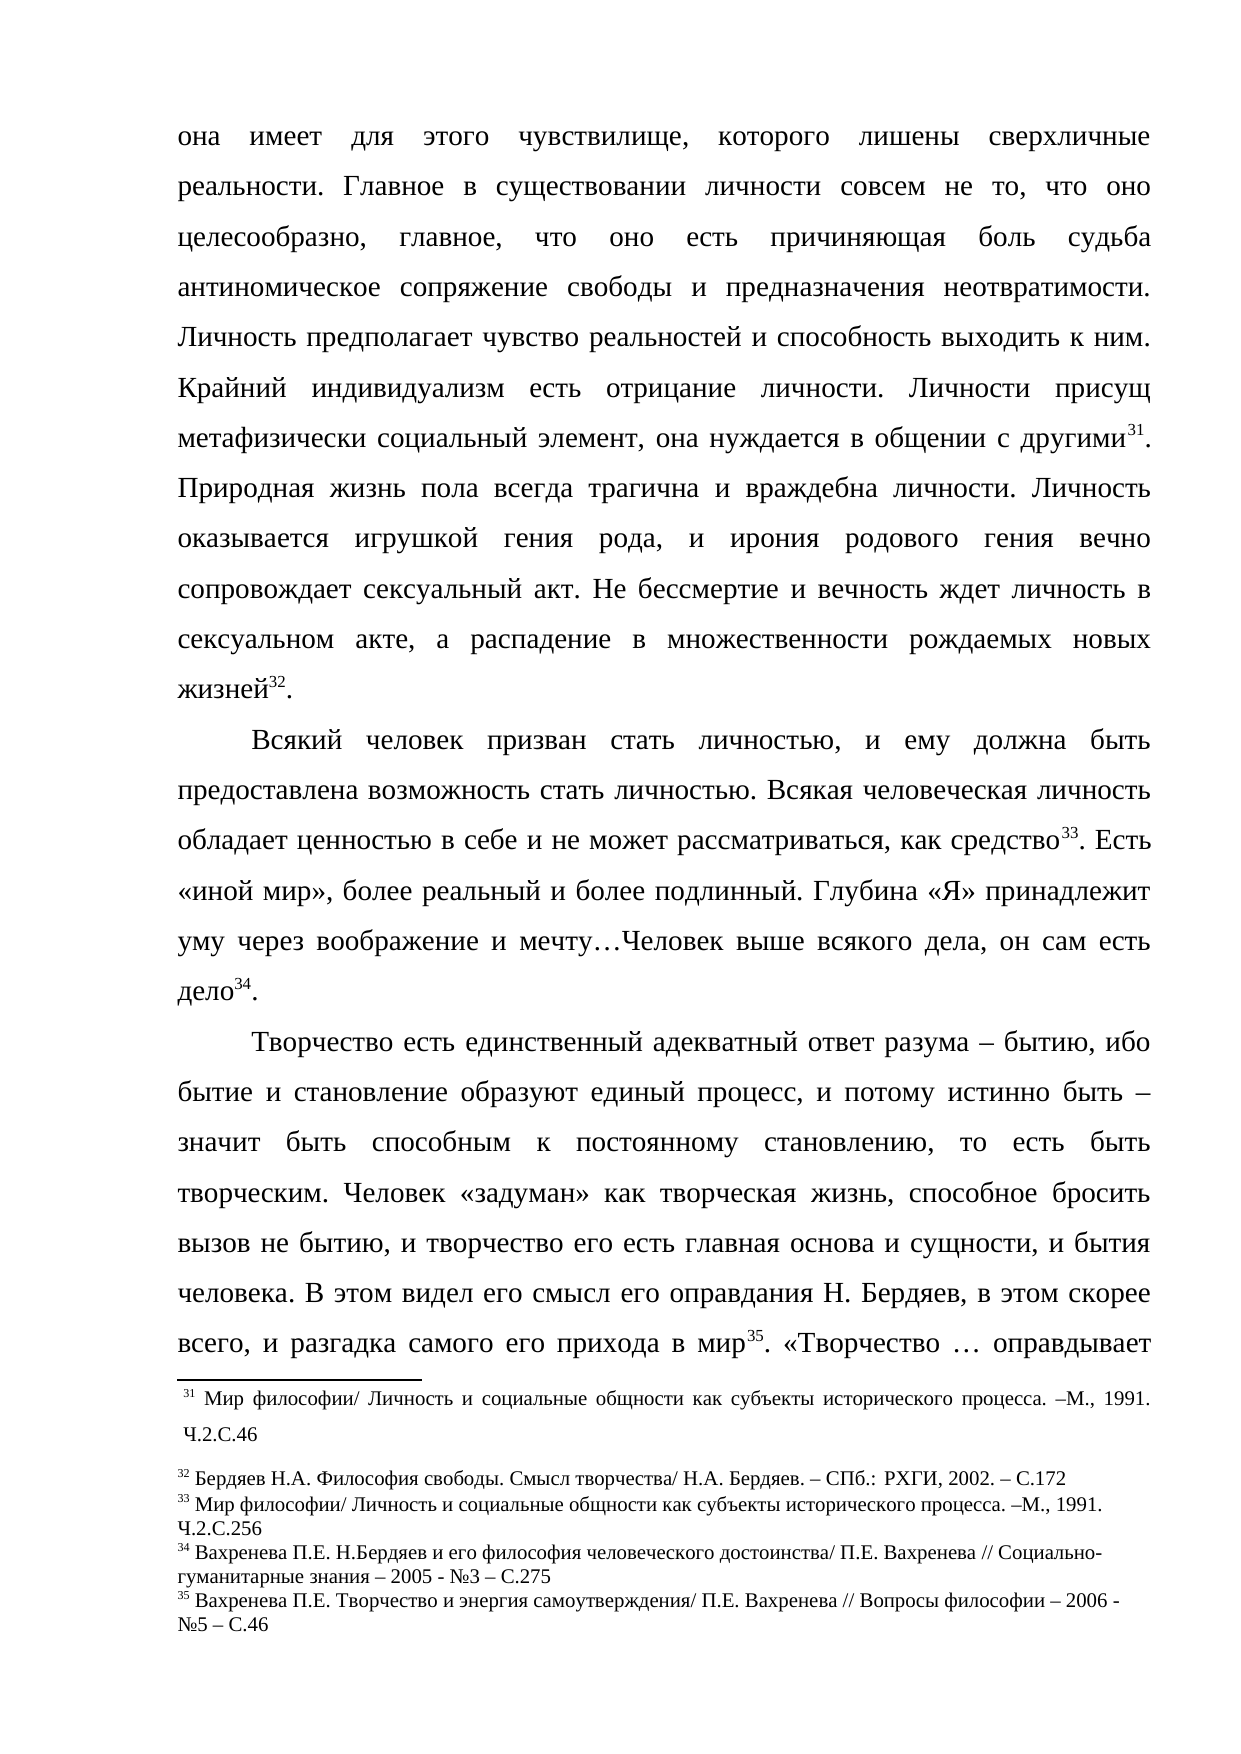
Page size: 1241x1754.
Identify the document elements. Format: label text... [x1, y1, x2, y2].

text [177, 1024, 1152, 1359]
text Всякий человек призван стать личностью, и ему должна быть предоставлена возможность стать личностью. Всякая человеческая личность обладает ценностью в себе и не может рассматриваться, как средство. Есть «иной мир», более реальный и более подлинный. Глубина «Я» принадлежит уму через воображение и мечту…Человек выше всякого дела, он сам есть дело. [177, 722, 1152, 1007]
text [177, 118, 1152, 705]
